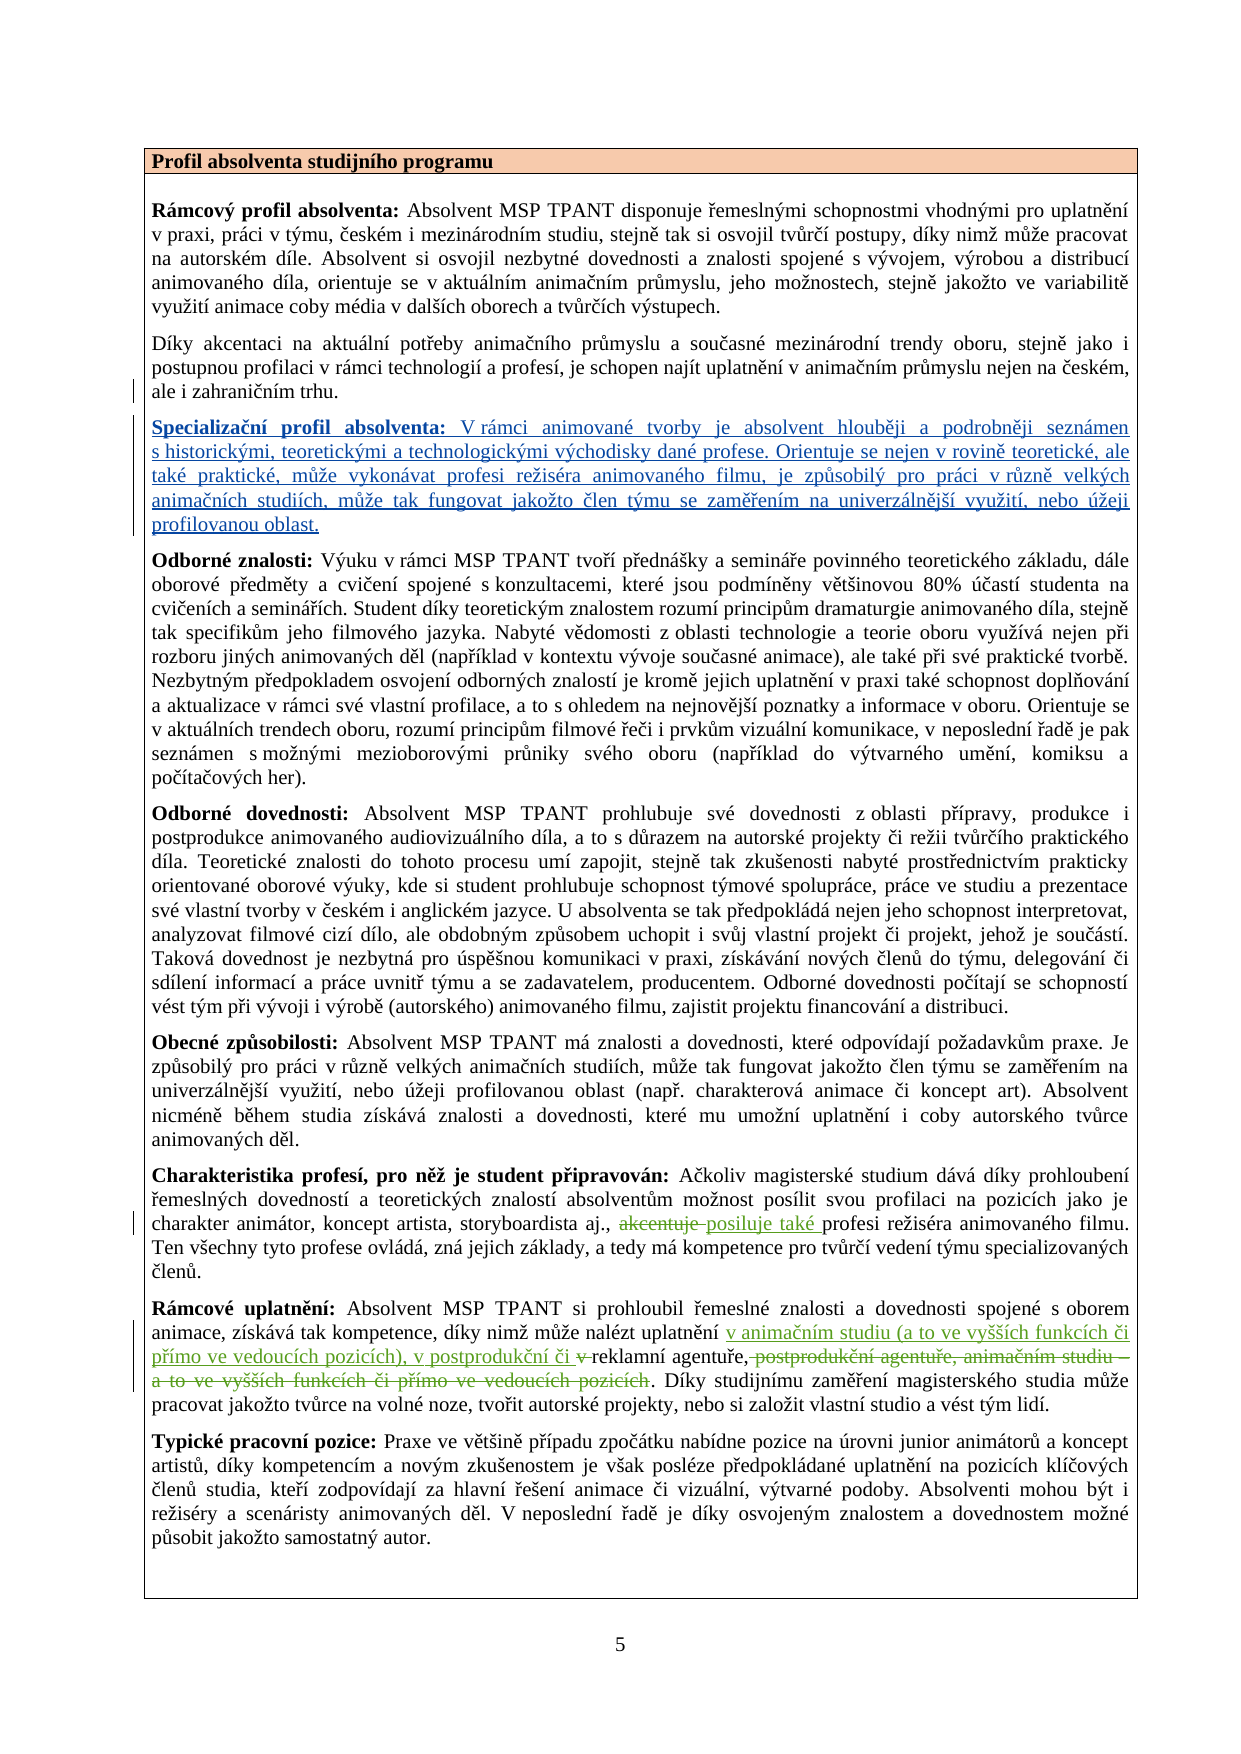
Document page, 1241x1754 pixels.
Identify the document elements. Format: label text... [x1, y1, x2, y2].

table_header Profil absolventa studijního programu [145, 149, 1137, 173]
table_cell Rámcový profil absolventa: Absolvent MSP TPANT disponuje řemeslnými schopnostmi vhodnými pro uplatnění v praxi, práci v týmu, českém i mezinárodním studiu, stejně tak si osvojil tvůrčí postupy, díky nimž může pracovat na autorském díle. Absolvent si osvojil nezbytné dovednosti a znalosti spojené s vývojem, výrobou a distribucí animovaného díla, orientuje se v aktuálním animačním průmyslu, jeho možnostech, stejně jakožto ve variabilitě využití animace coby média v dalších oborech a tvůrčích výstupech. Díky akcentaci na aktuální potřeby animačního průmyslu a současné mezinárodní trendy oboru, stejně jako i postupnou profilaci v rámci technologií a profesí, je schopen najít uplatnění v animačním průmyslu nejen na českém, ale i zahraničním trhu. Odborné znalosti: Výuku v rámci MSP TPANT tvoří přednášky a semináře povinného teoretického základu, dále oborové předměty a cvičení spojené s konzultacemi, které jsou podmíněny většinovou 80% účastí studenta na cvičeních a seminářích. Student díky teoretickým znalostem rozumí principům dramaturgie animovaného díla, stejně tak specifikům jeho filmového jazyka. Nabyté vědomosti z oblasti technologie a teorie oboru využívá nejen při rozboru jiných animovaných děl (například v kontextu vývoje současné animace), ale také při své praktické tvorbě. Nezbytným předpokladem osvojení odborných znalostí je kromě jejich uplatnění v praxi také schopnost doplňování a aktualizace v rámci své vlastní profilace, a to s ohledem na nejnovější poznatky a informace v oboru. Orientuje se v aktuálních trendech oboru, rozumí principům filmové řeči i prvkům vizuální komunikace, v neposlední řadě je pak seznámen s možnými mezioborovými průniky svého oboru (například do výtvarného umění, komiksu a počítačových her). Odborné dovednosti: Absolvent MSP TPANT prohlubuje své dovednosti z oblasti přípravy, produkce i postprodukce animovaného audiovizuálního díla, a to s důrazem na autorské projekty či režii tvůrčího praktického díla. Teoretické znalosti do tohoto procesu umí zapojit, stejně tak zkušenosti nabyté prostřednictvím prakticky orientované oborové výuky, kde si student prohlubuje schopnost týmové spolupráce, práce ve studiu a prezentace své vlastní tvorby v českém i anglickém jazyce. U absolventa se tak předpokládá nejen jeho schopnost interpretovat, analyzovat filmové cizí dílo, ale obdobným způsobem uchopit i svůj vlastní projekt či projekt, jehož je součástí. Taková dovednost je nezbytná pro úspěšnou komunikaci v praxi, získávání nových členů do týmu, delegování či sdílení informací a práce uvnitř týmu a se zadavatelem, producentem. Odborné dovednosti počítají se schopností vést tým při vývoji i výrobě (autorského) animovaného filmu, zajistit projektu financování a distribuci. Obecné způsobilosti: Absolvent MSP TPANT má znalosti a dovednosti, které odpovídají požadavkům praxe. Je způsobilý pro práci v různě velkých animačních studiích, může tak fungovat jakožto člen týmu se zaměřením na univerzálnější využití, nebo úžeji profilovanou oblast (např. charakterová animace či koncept art). Absolvent nicméně během studia získává znalosti a dovednosti, které mu umožní uplatnění i coby autorského tvůrce animovaných děl. Charakteristika profesí, pro něž je student připravován: Ačkoliv magisterské studium dává díky prohloubení řemeslných dovedností a teoretických znalostí absolventům možnost posílit svou profilaci na pozicích jako je charakter animátor, koncept artista, storyboardista aj., profesi režiséra animovaného filmu. Ten všechny tyto profese ovládá, zná jejich základy, a tedy má kompetence pro tvůrčí vedení týmu specializovaných členů. Rámcové uplatnění: Absolvent MSP TPANT si prohloubil řemeslné znalosti a dovednosti spojené s oborem animace, získává tak kompetence, díky nimž může nalézt uplatnění reklamní agentuře,. Díky studijnímu zaměření magisterského studia může pracovat jakožto tvůrce na volné noze, tvořit autorské projekty, nebo si založit vlastní studio a vést tým lidí. Typické pracovní pozice: Praxe ve většině případu zpočátku nabídne pozice na úrovni junior animátorů a koncept artistů, díky kompetencím a novým zkušenostem je však posléze předpokládané uplatnění na pozicích klíčových členů studia, kteří zodpovídají za hlavní řešení animace či vizuální, výtvarné podoby. Absolventi mohou být i režiséry a scenáristy animovaných děl. V neposlední řadě je díky osvojeným znalostem a dovednostem možné působit jakožto samostatný autor. [145, 174, 1137, 1598]
